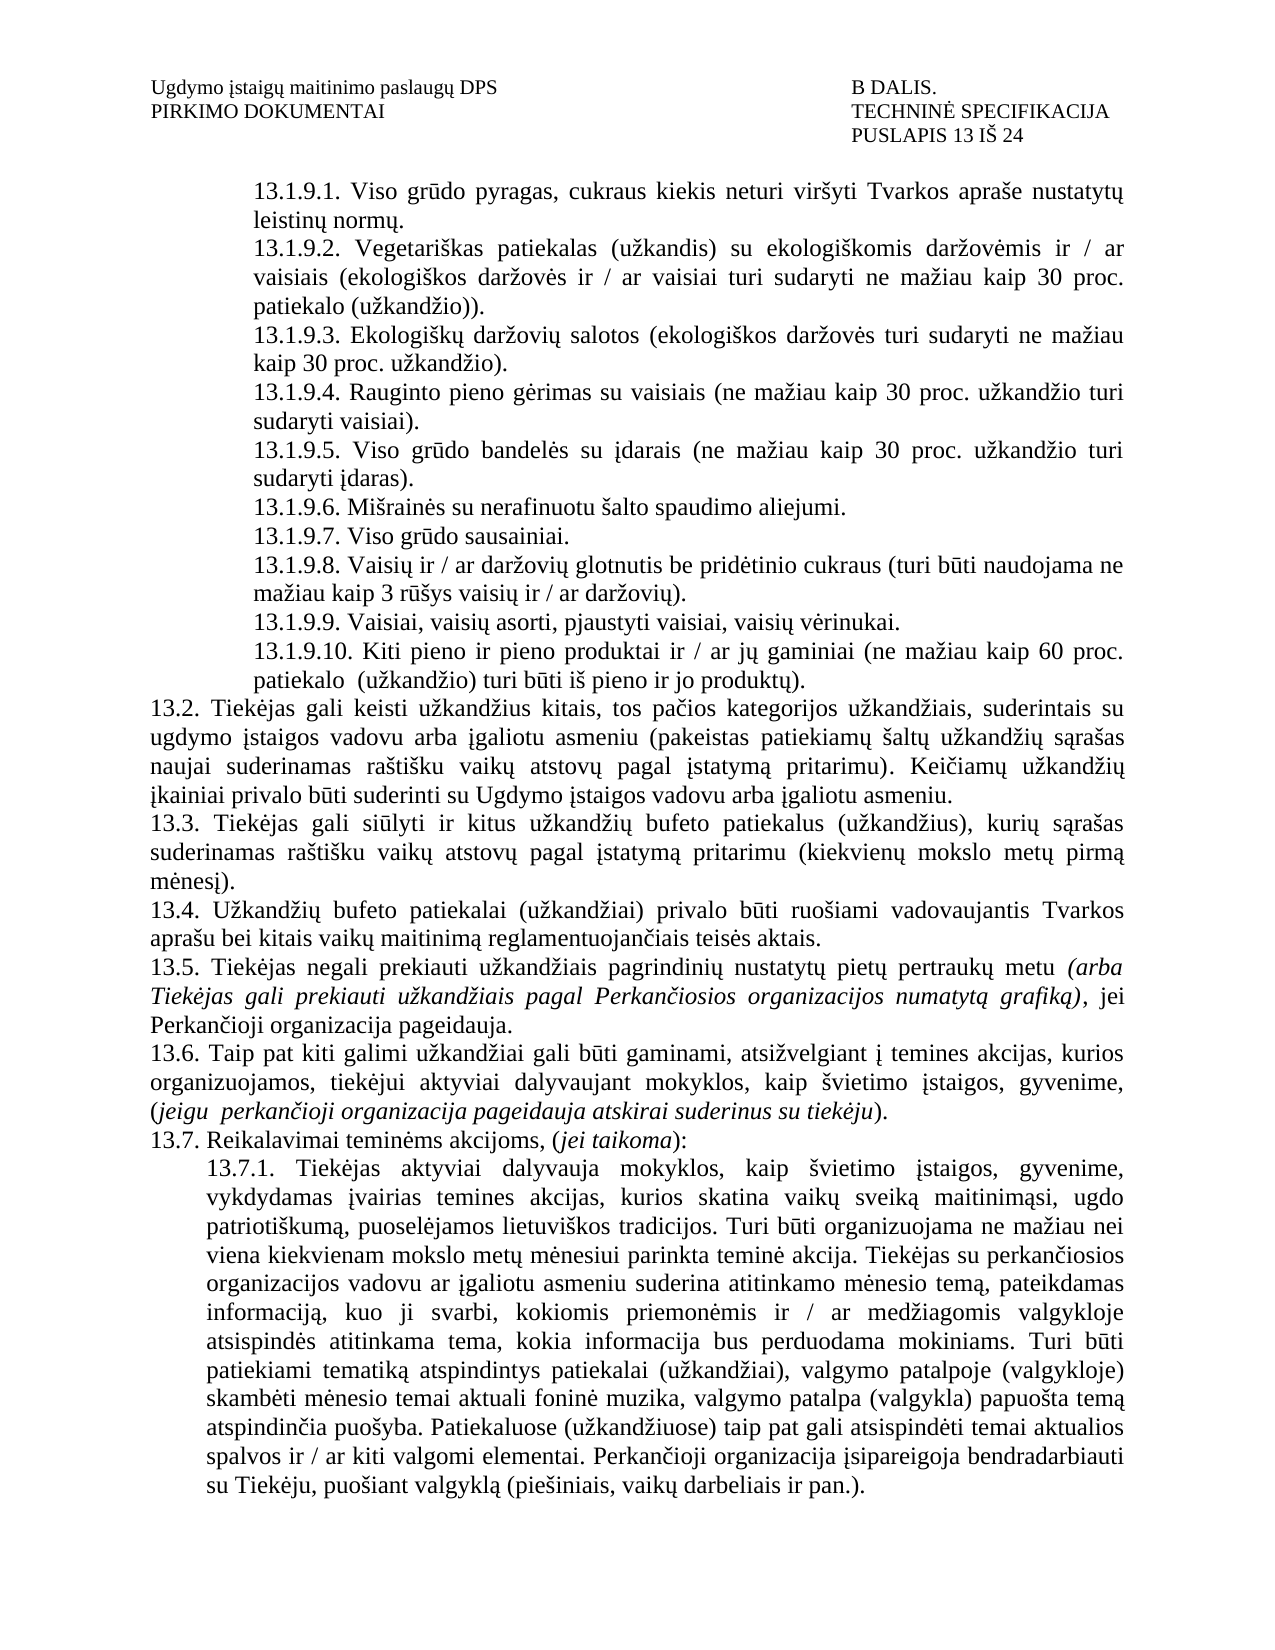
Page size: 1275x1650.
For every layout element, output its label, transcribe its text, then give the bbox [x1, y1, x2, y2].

text 13.1.9.6. Mišrainės su nerafinuotu šalto spaudimo aliejumi. [253, 492, 1125, 521]
text 13.7. Reikalavimai teminėms akcijoms, (jei taikoma): [150, 1125, 1125, 1153]
text 13.1.9.2. Vegetariškas patiekalas (užkandis) su ekologiškomis daržovėmis ir / ar vaisiais (ekologiškos daržovės ir / ar vaisiai turi sudaryti ne mažiau kaip 30 proc. patiekalo (užkandžio)). [253, 233, 1125, 320]
text 13.4. Užkandžių bufeto patiekalai (užkandžiai) privalo būti ruošiami vadovaujantis Tvarkos aprašu bei kitais vaikų maitinimą reglamentuojančiais teisės aktais. [150, 895, 1125, 952]
text 13.1.9.1. Viso grūdo pyragas, cukraus kiekis neturi viršyti Tvarkos apraše nustatytų leistinų normų. [253, 176, 1125, 233]
text 13.1.9.9. Vaisiai, vaisių asorti, pjaustyti vaisiai, vaisių vėrinukai. [253, 607, 1125, 636]
text 13.1.9.4. Rauginto pieno gėrimas su vaisiais (ne mažiau kaip 30 proc. užkandžio turi sudaryti vaisiai). [253, 377, 1125, 435]
text 13.3. Tiekėjas gali siūlyti ir kitus užkandžių bufeto patiekalus (užkandžius), kurių sąrašas suderinamas raštišku vaikų atstovų pagal įstatymą pritarimu (kiekvienų mokslo metų pirmą mėnesį). [150, 808, 1125, 895]
text 13.6. Taip pat kiti galimi užkandžiai gali būti gaminami, atsižvelgiant į temines akcijas, kurios organizuojamos, tiekėjui aktyviai dalyvaujant mokyklos, kaip švietimo įstaigos, gyvenime, (jeigu perkančioji organizacija pageidauja atskirai suderinus su tiekėju). [150, 1038, 1125, 1125]
text 13.7.1. Tiekėjas aktyviai dalyvauja mokyklos, kaip švietimo įstaigos, gyvenime, vykdydamas įvairias temines akcijas, kurios skatina vaikų sveiką maitinimąsi, ugdo patriotiškumą, puoselėjamos lietuviškos tradicijos. Turi būti organizuojama ne mažiau nei viena kiekvienam mokslo metų mėnesiui parinkta teminė akcija. Tiekėjas su perkančiosios organizacijos vadovu ar įgaliotu asmeniu suderina atitinkamo mėnesio temą, pateikdamas informaciją, kuo ji svarbi, kokiomis priemonėmis ir / ar medžiagomis valgykloje atsispindės atitinkama tema, kokia informacija bus perduodama mokiniams. Turi būti patiekiami tematiką atspindintys patiekalai (užkandžiai), valgymo patalpoje (valgykloje) skambėti mėnesio temai aktuali foninė muzika, valgymo patalpa (valgykla) papuošta temą atspindinčia puošyba. Patiekaluose (užkandžiuose) taip pat gali atsispindėti temai aktualios spalvos ir / ar kiti valgomi elementai. Perkančioji organizacija įsipareigoja bendradarbiauti su Tiekėju, puošiant valgyklą (piešiniais, vaikų darbeliais ir pan.). [206, 1153, 1125, 1498]
text 13.2. Tiekėjas gali keisti užkandžius kitais, tos pačios kategorijos užkandžiais, suderintais su ugdymo įstaigos vadovu arba įgaliotu asmeniu (pakeistas patiekiamų šaltų užkandžių sąrašas naujai suderinamas raštišku vaikų atstovų pagal įstatymą pritarimu). Keičiamų užkandžių įkainiai privalo būti suderinti su Ugdymo įstaigos vadovu arba įgaliotu asmeniu. [150, 693, 1125, 808]
text 13.5. Tiekėjas negali prekiauti užkandžiais pagrindinių nustatytų pietų pertraukų metu (arba Tiekėjas gali prekiauti užkandžiais pagal Perkančiosios organizacijos numatytą grafiką), jei Perkančioji organizacija pageidauja. [150, 952, 1125, 1038]
text 13.1.9.3. Ekologiškų daržovių salotos (ekologiškos daržovės turi sudaryti ne mažiau kaip 30 proc. užkandžio). [253, 320, 1125, 377]
text 13.1.9.5. Viso grūdo bandelės su įdarais (ne mažiau kaip 30 proc. užkandžio turi sudaryti įdaras). [253, 435, 1125, 492]
text 13.1.9.8. Vaisių ir / ar daržovių glotnutis be pridėtinio cukraus (turi būti naudojama ne mažiau kaip 3 rūšys vaisių ir / ar daržovių). [253, 550, 1125, 607]
text 13.1.9.7. Viso grūdo sausainiai. [253, 521, 1125, 550]
text 13.1.9.10. Kiti pieno ir pieno produktai ir / ar jų gaminiai (ne mažiau kaip 60 proc. patiekalo (užkandžio) turi būti iš pieno ir jo produktų). [253, 636, 1125, 693]
